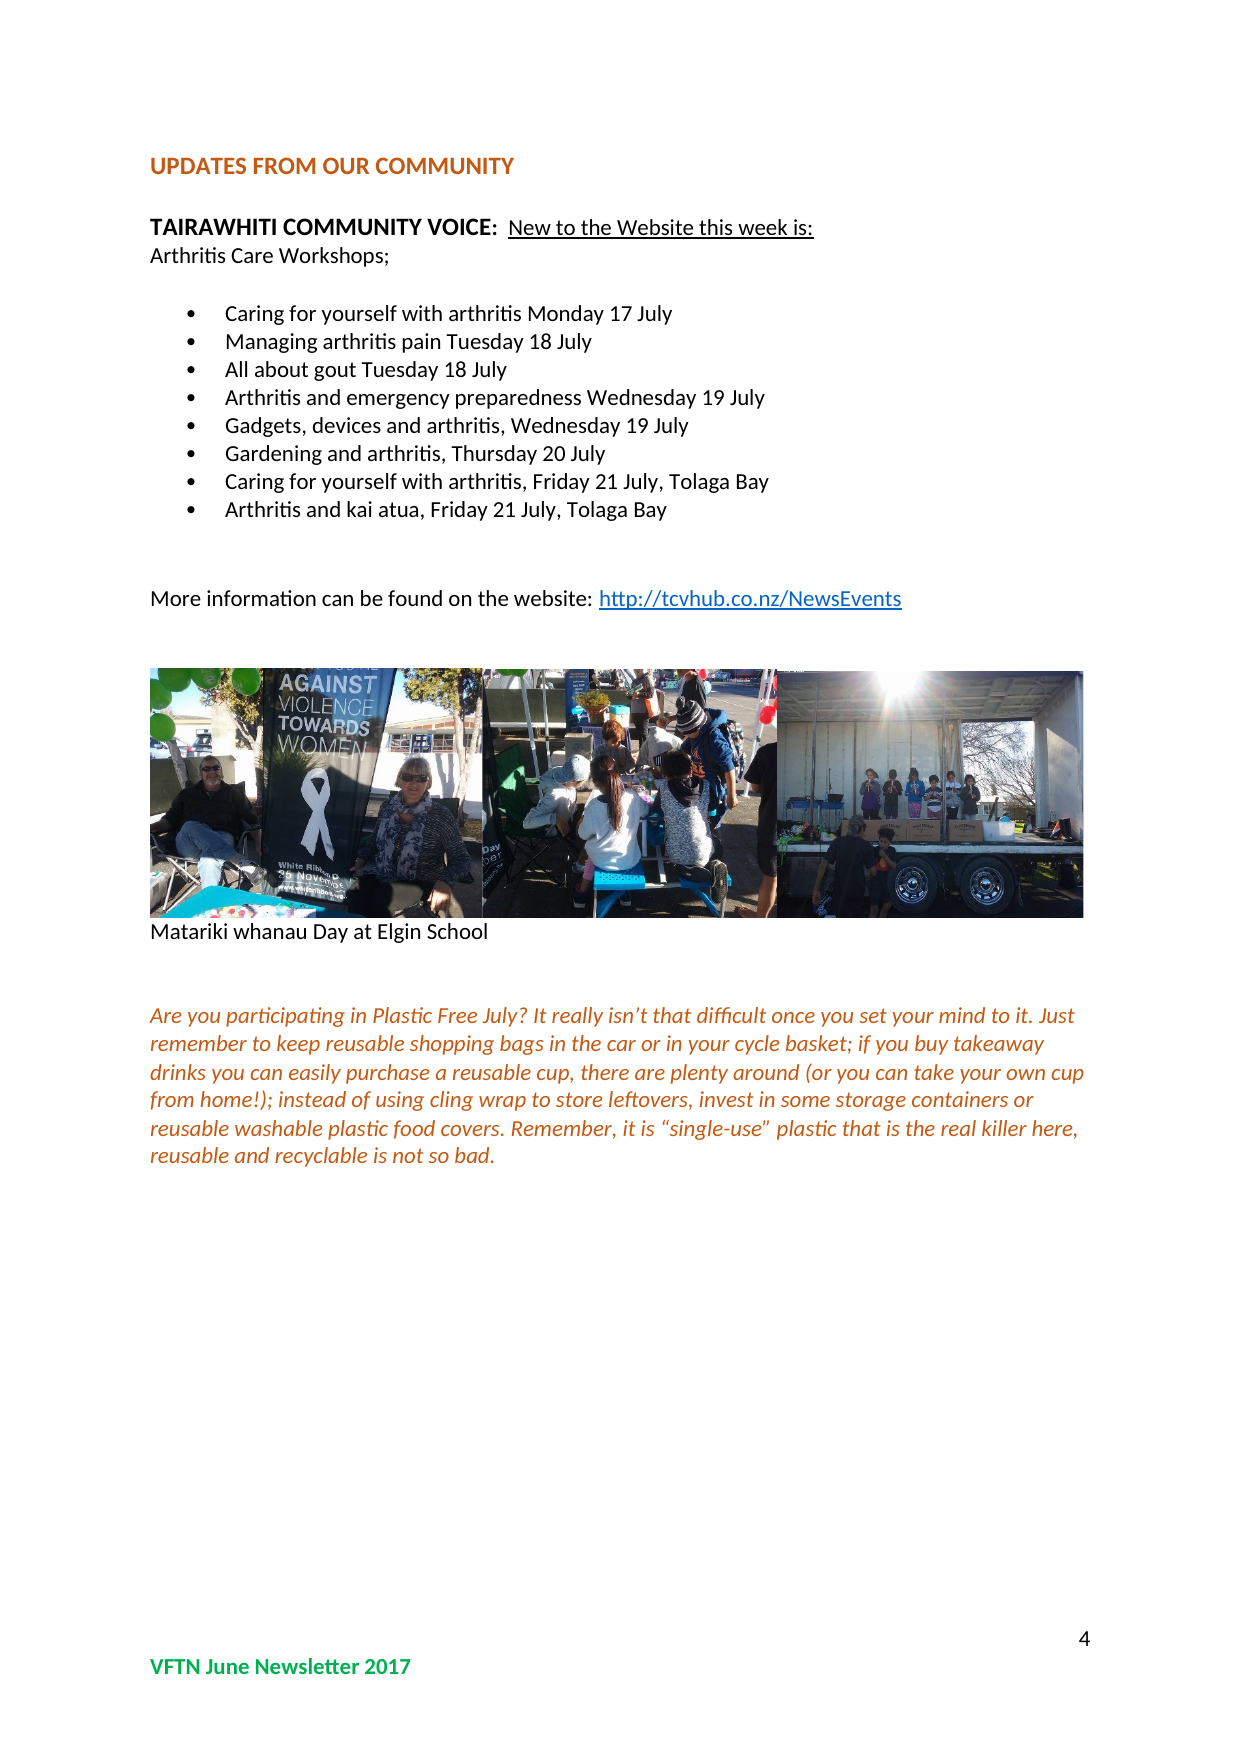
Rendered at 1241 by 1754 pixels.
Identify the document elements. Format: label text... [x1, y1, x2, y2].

list Managing arthritis pain Tuesday 18 July [187, 327, 1090, 355]
text TAIRAWHITI COMMUNITY VOICE: New to the Website this week is: [150, 211, 1090, 242]
list Arthritis and kai atua, Friday 21 July, Tolaga Bay [187, 495, 1090, 523]
list Gardening and arthritis, Thursday 20 July [187, 439, 1090, 467]
list Caring for yourself with arthritis Monday 17 July [187, 299, 1090, 327]
text More information can be found on the website: http://tcvhub.co.nz/NewsEvents [150, 584, 1090, 612]
text Arthritis Care Workshops; [150, 242, 1090, 269]
text Matariki whanau Day at Elgin School [150, 917, 1090, 946]
picture [150, 668, 1084, 918]
text UPDATES FROM OUR COMMUNITY [150, 150, 1090, 181]
list Arthritis and emergency preparedness Wednesday 19 July [187, 383, 1090, 411]
list All about gout Tuesday 18 July [187, 355, 1090, 383]
list Caring for yourself with arthritis, Friday 21 July, Tolaga Bay [187, 467, 1090, 495]
list Gadgets, devices and arthritis, Wednesday 19 July [187, 411, 1090, 439]
text Are you participating in Plastic Free July? It really isn’t that difficult once you set your mind to it. Just remember to keep reusable shopping bags in the car or in your cycle basket; if you buy takeaway drinks you can easily purchase a reusable cup, there are plenty around (or you can take your own cup from home!); instead of using cling wrap to store leftovers, invest in some storage containers or reusable washable plastic food covers. Remember, it is “single-use” plastic that is the real killer here, reusable and recyclable is not so bad. [150, 1002, 1090, 1170]
